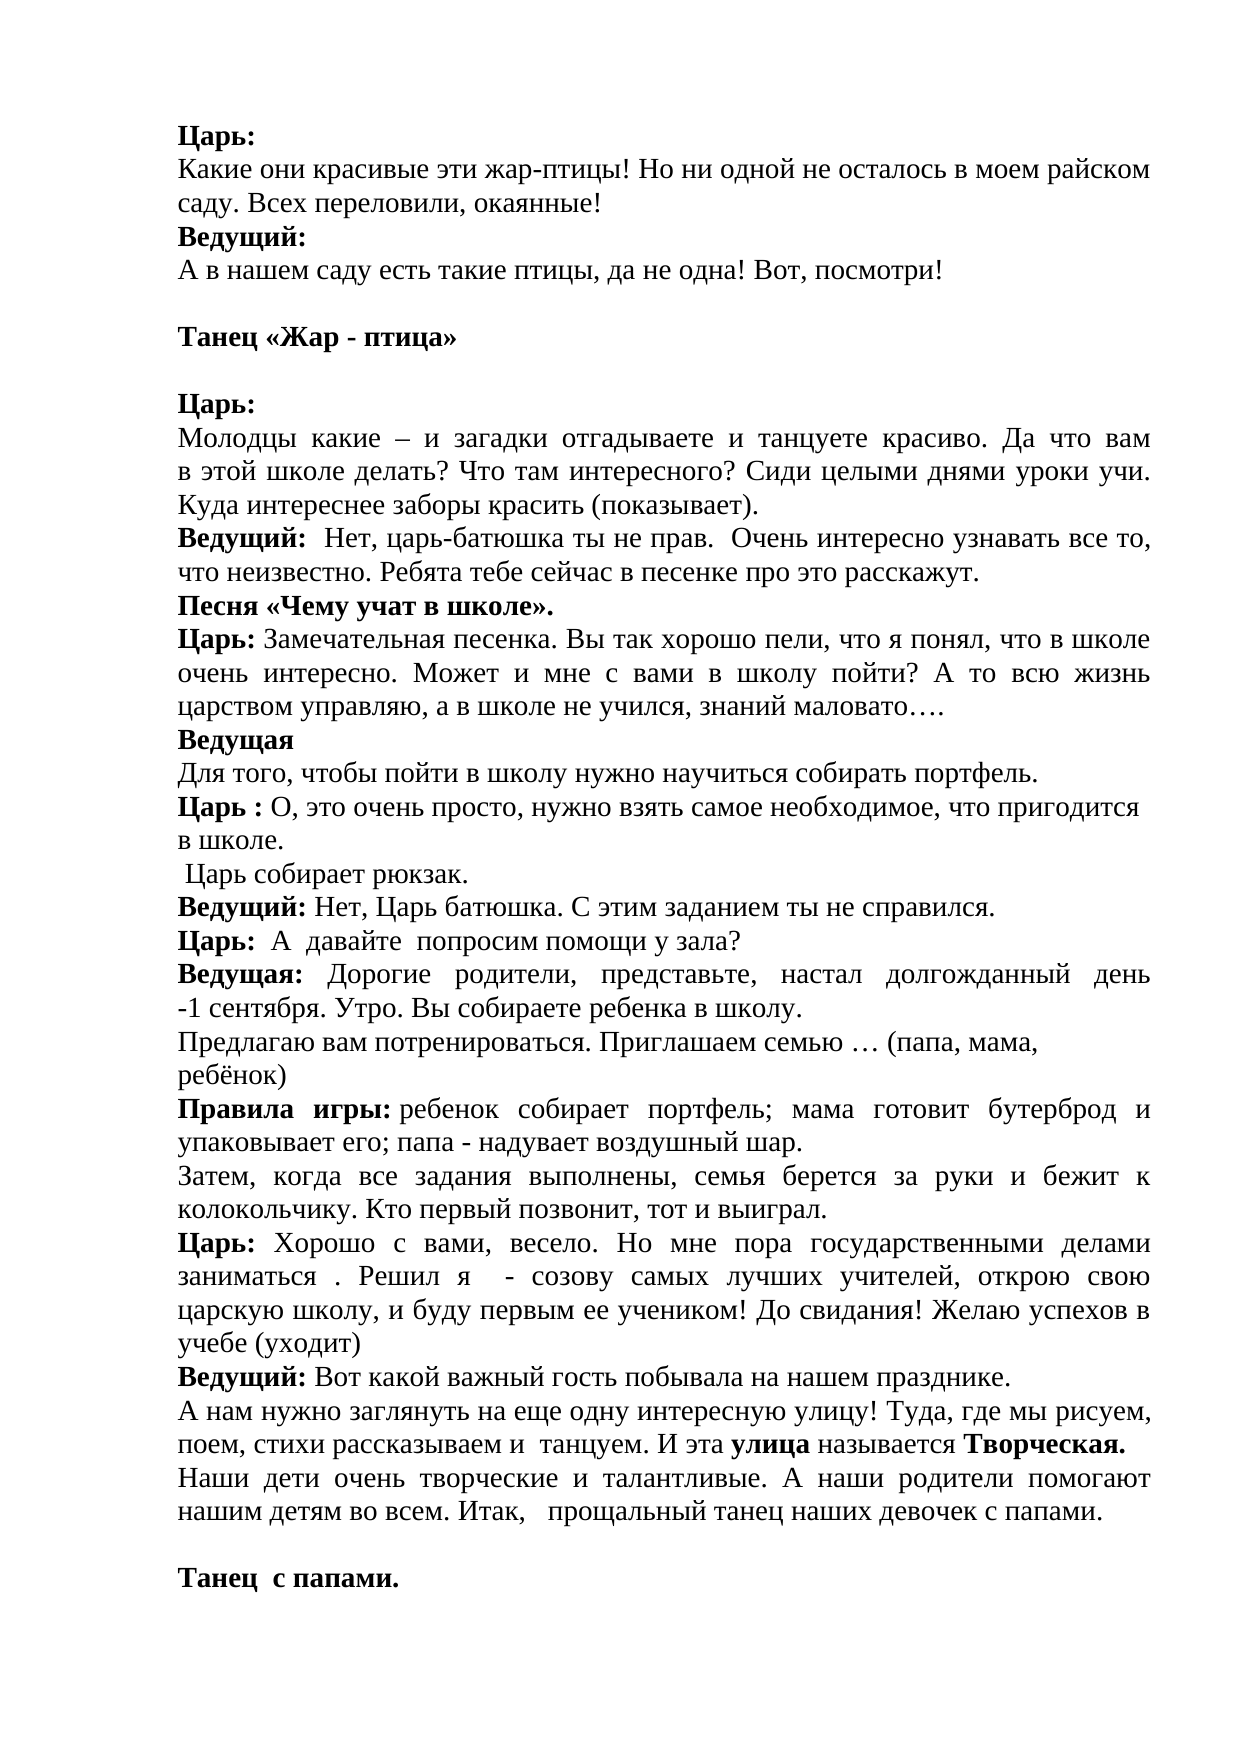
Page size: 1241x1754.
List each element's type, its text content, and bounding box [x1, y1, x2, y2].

text Правила игры: ребенок собирает портфель; мама готовит бутерброд и упаковывает его; папа - надувает воздушный шар. [177, 1091, 1152, 1158]
text Предлагаю вам потренироваться. Приглашаем семью … (папа, мама, [177, 1024, 1152, 1057]
text Царь собирает рюкзак. [177, 856, 1152, 889]
text Царь: [177, 386, 1152, 420]
text ребёнок) [177, 1057, 1152, 1091]
text Царь: А давайте попросим помощи у зала? [177, 923, 1152, 957]
text Ведущий: А в нашем саду есть такие птицы, да не одна! Вот, посмотри! [177, 219, 1152, 286]
text А нам нужно заглянуть на еще одну интересную улицу! Туда, где мы рисуем, поем, стихи рассказываем и танцуем. И эта улица называется Творческая. [177, 1393, 1152, 1460]
text Ведущая [177, 722, 1152, 755]
text Затем, когда все задания выполнены, семья берется за руки и бежит к колокольчику. Кто первый позвонит, тот и выиграл. [177, 1158, 1152, 1225]
text Царь: Хорошо с вами, весело. Но мне пора государственными делами заниматься . Решил я - созову самых лучших учителей, открою свою царскую школу, и буду первым ее учеником! До свидания! Желаю успехов в учебе (уходит) [177, 1225, 1152, 1359]
text Наши дети очень творческие и талантливые. А наши родители помогают нашим детям во всем. Итак, прощальный танец наших девочек с папами. [177, 1460, 1152, 1527]
text Ведущая: Дорогие родители, представьте, настал долгожданный день -1 сентября. Утро. Вы собираете ребенка в школу. [177, 957, 1152, 1024]
text Молодцы какие – и загадки отгадываете и танцуете красиво. Да что вам в этой школе делать? Что там интересного? Сиди целыми днями уроки учи. Куда интереснее заборы красить (показывает). [177, 420, 1152, 521]
text Танец «Жар - птица» [177, 319, 1152, 353]
text Царь : О, это очень просто, нужно взять самое необходимое, что пригодится в школе. [177, 789, 1152, 856]
text Царь: Какие они красивые эти жар-птицы! Но ни одной не осталось в моем райском саду. Всех переловили, окаянные! [177, 118, 1152, 219]
text Ведущий: Вот какой важный гость побывала на нашем празднике. [177, 1359, 1152, 1393]
text Для того, чтобы пойти в школу нужно научиться собирать портфель. [177, 755, 1152, 789]
text Песня «Чему учат в школе». [177, 588, 1152, 621]
text Царь: Замечательная песенка. Вы так хорошо пели, что я понял, что в школе очень интересно. Может и мне с вами в школу пойти? А то всю жизнь царством управляю, а в школе не учился, знаний маловато…. [177, 621, 1152, 722]
text Ведущий: Нет, царь-батюшка ты не прав. Очень интересно узнавать все то, что неизвестно. Ребята тебе сейчас в песенке про это расскажут. [177, 521, 1152, 588]
text Танец с папами. [177, 1560, 1152, 1594]
text Ведущий: Нет, Царь батюшка. С этим заданием ты не справился. [177, 889, 1152, 923]
